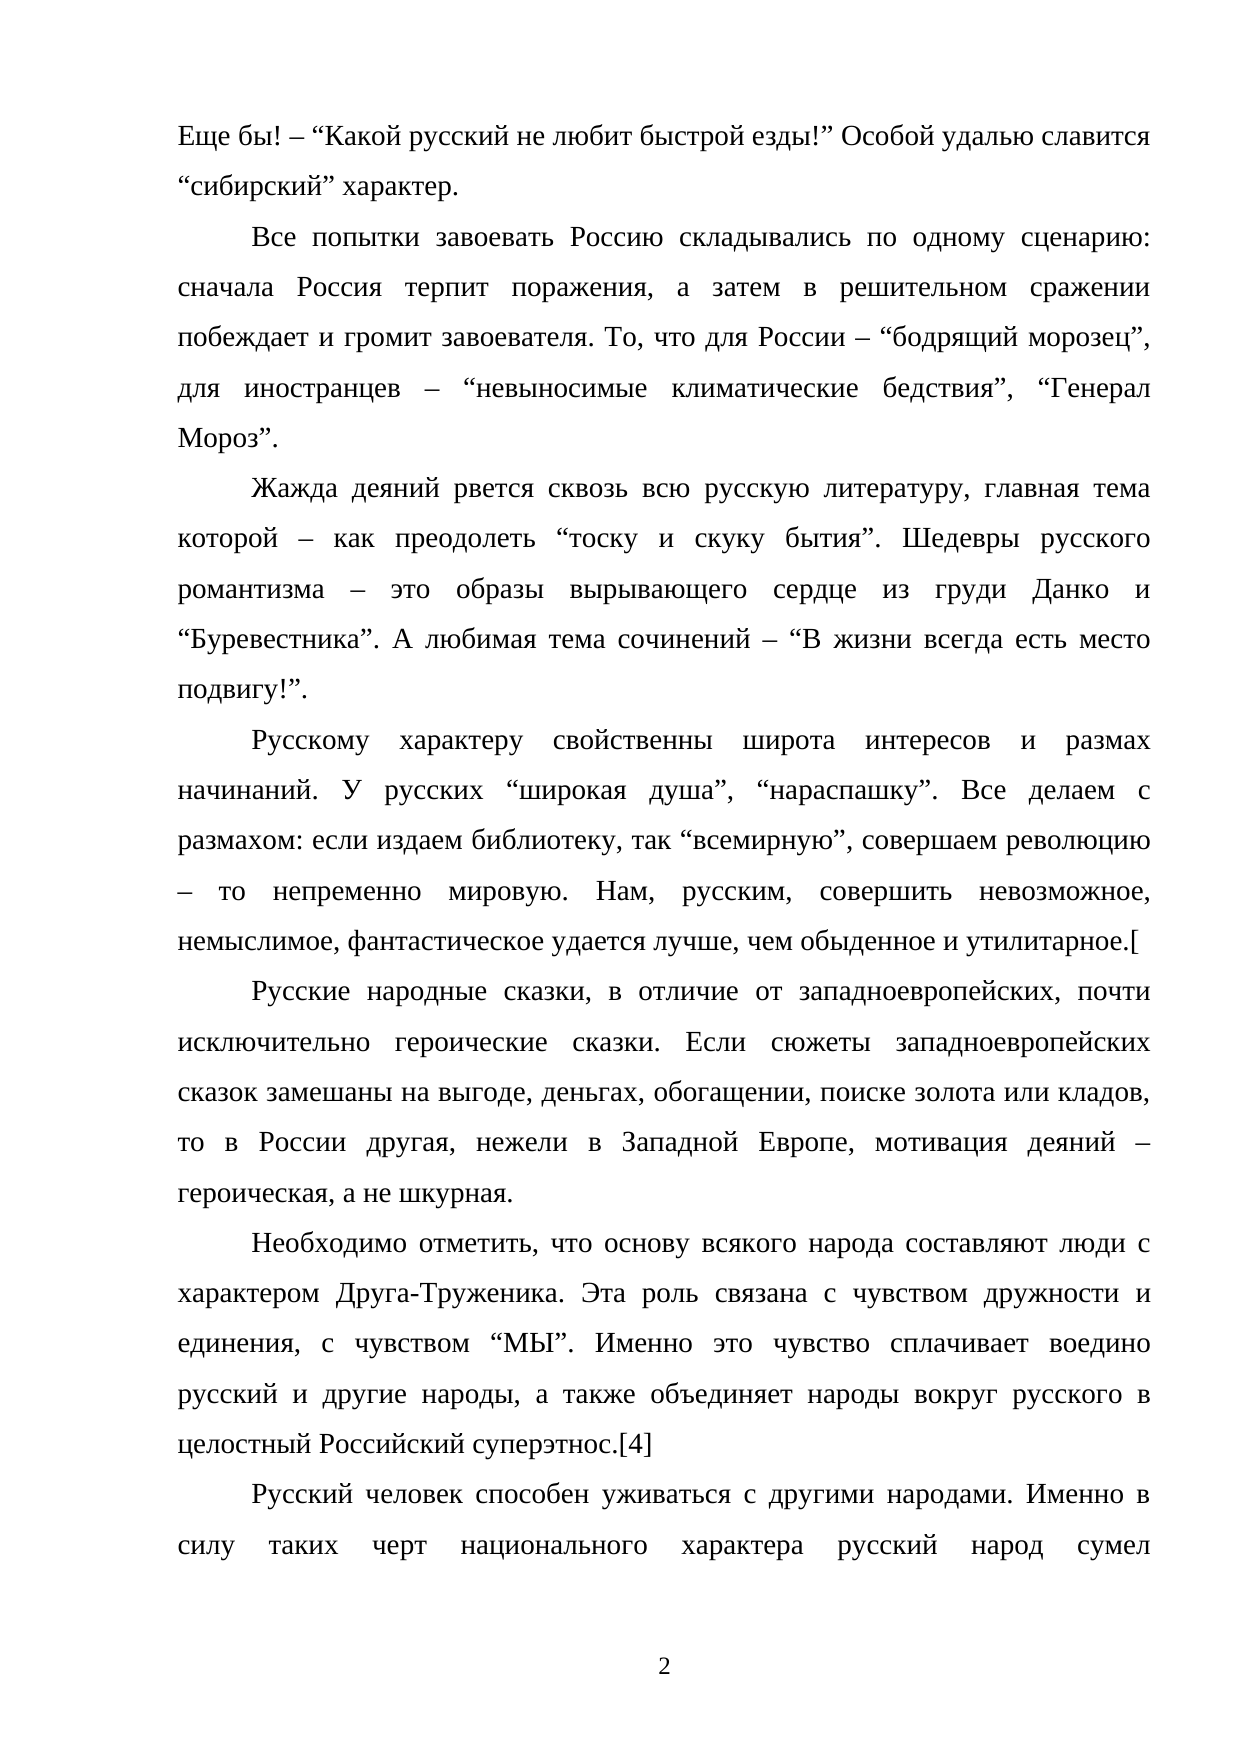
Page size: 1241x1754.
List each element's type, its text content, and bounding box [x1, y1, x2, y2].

text Русские народные сказки, в отличие от западноевропейских, почти исключительно героические сказки. Если сюжеты западноевропейских сказок замешаны на выгоде, деньгах, обогащении, поиске золота или кладов, то в России другая, нежели в Западной Европе, мотивация деяний – героическая, а не шкурная. [177, 973, 1152, 1208]
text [177, 118, 1152, 202]
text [177, 1477, 1152, 1560]
text Все попытки завоевать Россию складывались по одному сценарию: сначала Россия терпит поражения, а затем в решительном сражении побеждает и громит завоевателя. То, что для России – “бодрящий морозец”, для иностранцев – “невыносимые климатические бедствия”, “Генерал Мороз”. [177, 219, 1152, 453]
text Необходимо отметить, что основу всякого народа составляют люди с характером Друга-Труженика. Эта роль связана с чувством дружности и единения, с чувством “МЫ”. Именно это чувство сплачивает воедино русский и другие народы, а также объединяет народы вокруг русского в целостный Российский суперэтнос.[4] [177, 1225, 1152, 1460]
text Жажда деяний рвется сквозь всю русскую литературу, главная тема которой – как преодолеть “тоску и скуку бытия”. Шедевры русского романтизма – это образы вырывающего сердце из груди Данко и “Буревестника”. А любимая тема сочинений – “В жизни всегда есть место подвигу!”. [177, 470, 1152, 705]
text Русскому характеру свойственны широта интересов и размах начинаний. У русских “широкая душа”, “нараспашку”. Все делаем с размахом: если издаем библиотеку, так “всемирную”, совершаем революцию – то непременно мировую. Нам, русским, совершить невозможное, немыслимое, фантастическое удается лучше, чем обыденное и утилитарное.[ [177, 722, 1152, 957]
